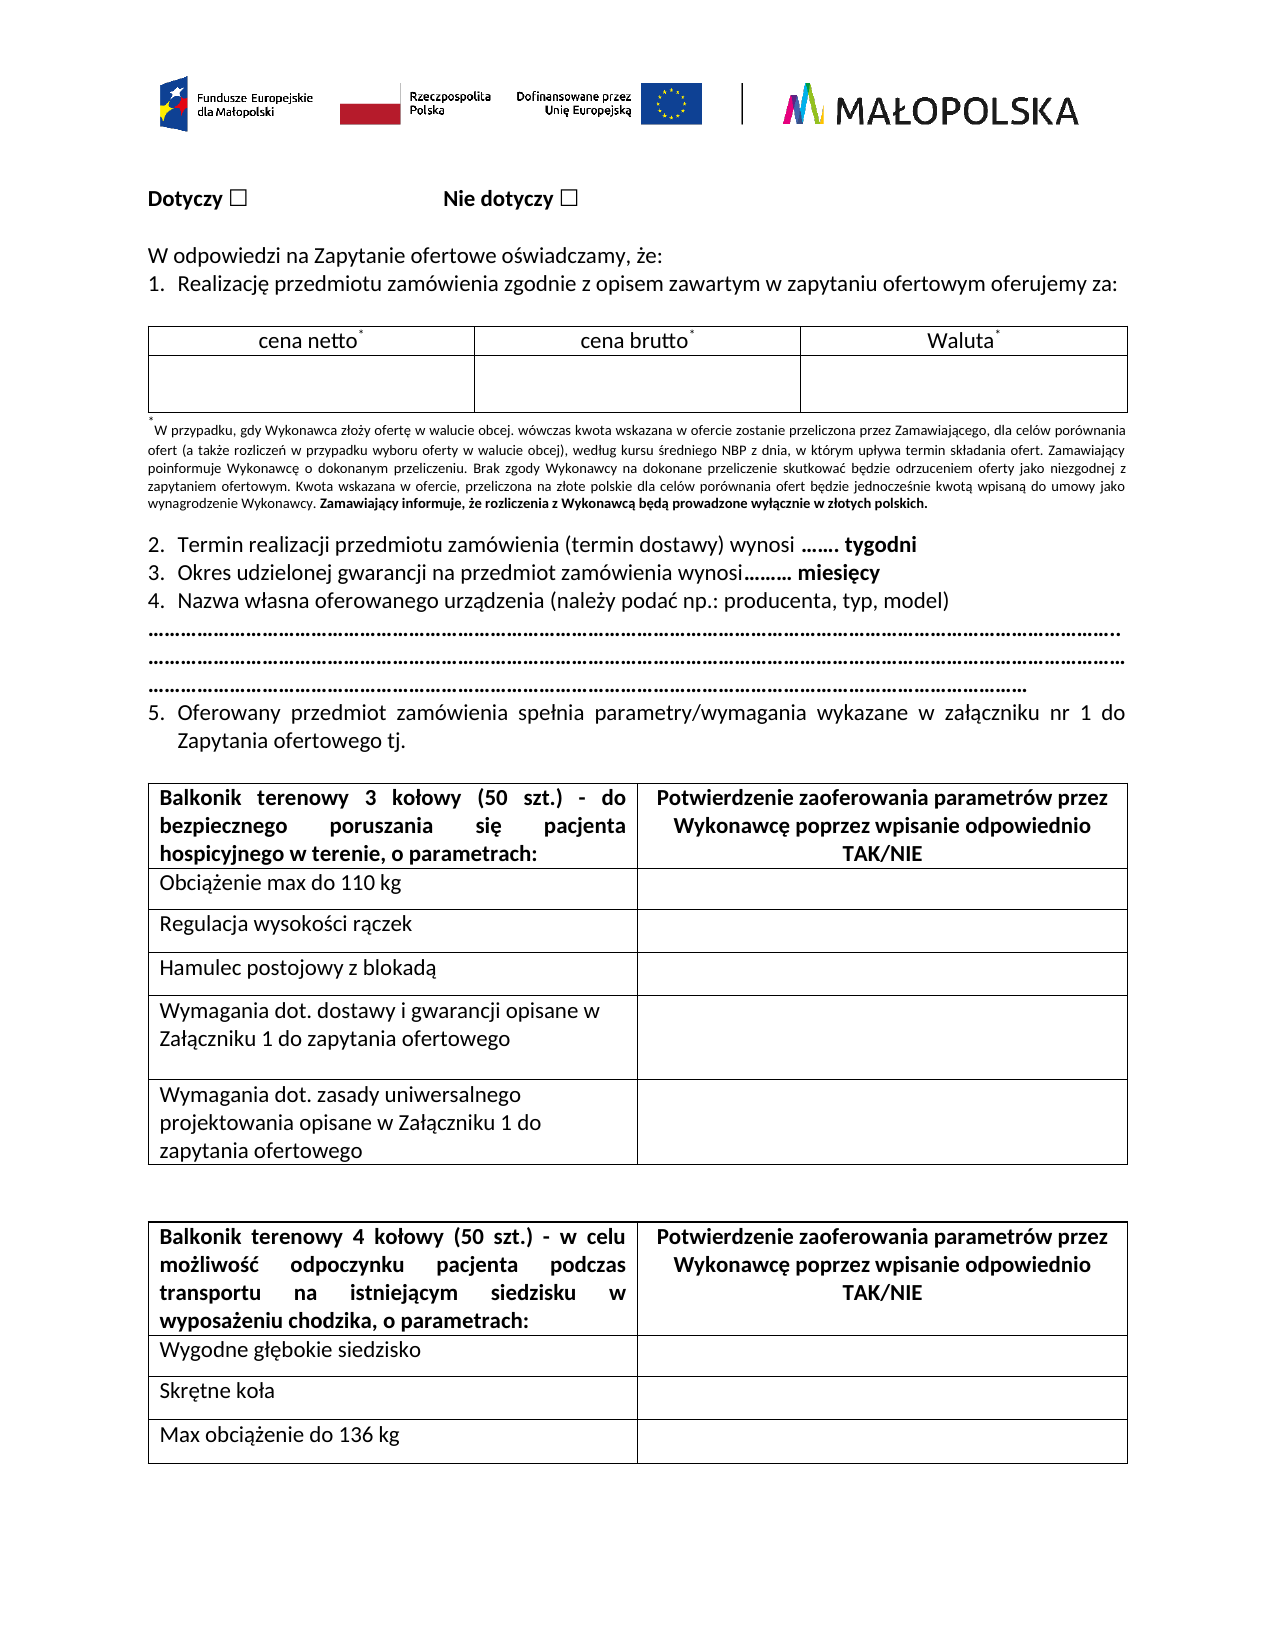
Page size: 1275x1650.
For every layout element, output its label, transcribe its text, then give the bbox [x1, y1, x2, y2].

table_header Potwierdzenie zaoferowania parametrów przez Wykonawcę poprzez wpisanie odpowiednio TAK/NIE [638, 784, 1127, 867]
table_cell Wygodne głębokie siedzisko [149, 1336, 637, 1376]
table_cell [638, 1377, 1127, 1419]
table_header Potwierdzenie zaoferowania parametrów przez Wykonawcę poprzez wpisanie odpowiednio TAK/NIE [638, 1223, 1127, 1334]
table_cell Wymagania dot. zasady uniwersalnego projektowania opisane w Załączniku 1 do zapytania ofertowego [149, 1080, 637, 1164]
text W odpowiedzi na Zapytanie ofertowe oświadczamy, że: [148, 242, 1127, 269]
list Nazwa własna oferowanego urządzenia (należy podać np.: producenta, typ, model) ……………………………………………………………………………………………………………………………………………………………..……………………………………………………………………………………………………………………………………………………………………………………………………………………………………………………………………………………………………………… [148, 586, 1127, 698]
table_header cena brutto* [475, 327, 800, 355]
table_cell [638, 869, 1127, 908]
table_cell [638, 1420, 1127, 1462]
table_cell [638, 1080, 1127, 1164]
table_cell Max obciążenie do 136 kg [149, 1420, 637, 1462]
table_cell Skrętne koła [149, 1377, 637, 1419]
list Termin realizacji przedmiotu zamówienia (termin dostawy) wynosi ……. tygodni [148, 530, 1127, 558]
table_cell Regulacja wysokości rączek [149, 910, 637, 952]
table_cell Obciążenie max do 110 kg [149, 869, 637, 908]
table_cell [801, 356, 1127, 412]
table_cell [638, 953, 1127, 995]
table_header Waluta* [801, 327, 1127, 355]
text Dotyczy ☐ Nie dotyczy ☐ [148, 176, 1127, 213]
picture [147, 63, 1093, 145]
table_cell Wymagania dot. dostawy i gwarancji opisane w Załączniku 1 do zapytania ofertowego [149, 996, 637, 1079]
table_header Balkonik terenowy 4 kołowy (50 szt.) - w celu możliwość odpoczynku pacjenta podczas transportu na istniejącym siedzisku w wyposażeniu chodzika, o parametrach: [149, 1223, 637, 1334]
text *W przypadku, gdy Wykonawca złoży ofertę w walucie obcej. wówczas kwota wskazana w ofercie zostanie przeliczona przez Zamawiającego, dla celów porównania ofert (a także rozliczeń w przypadku wyboru oferty w walucie obcej), według kursu średniego NBP z dnia, w którym upływa termin składania ofert. Zamawiający poinformuje Wykonawcę o dokonanym przeliczeniu. Brak zgody Wykonawcy na dokonane przeliczenie skutkować będzie odrzuceniem oferty jako niezgodnej z zapytaniem ofertowym. Kwota wskazana w ofercie, przeliczona na złote polskie dla celów porównania ofert będzie jednocześnie kwotą wpisaną do umowy jako wynagrodzenie Wykonawcy. Zamawiający informuje, że rozliczenia z Wykonawcą będą prowadzone wyłącznie w złotych polskich. [148, 413, 1127, 512]
table_cell [475, 356, 800, 412]
list Realizację przedmiotu zamówienia zgodnie z opisem zawartym w zapytaniu ofertowym oferujemy za: [148, 269, 1127, 298]
list Oferowany przedmiot zamówienia spełnia parametry/wymagania wykazane w załączniku nr 1 do Zapytania ofertowego tj. [148, 698, 1127, 754]
table_header cena netto* [149, 327, 474, 355]
table_cell Hamulec postojowy z blokadą [149, 953, 637, 995]
table_cell [149, 356, 474, 412]
table_cell [638, 996, 1127, 1079]
table_cell [638, 910, 1127, 952]
table_header Balkonik terenowy 3 kołowy (50 szt.) - do bezpiecznego poruszania się pacjenta hospicyjnego w terenie, o parametrach: [149, 784, 637, 867]
table_cell [638, 1336, 1127, 1376]
list Okres udzielonej gwarancji na przedmiot zamówienia wynosi……… miesięcy [148, 558, 1127, 586]
